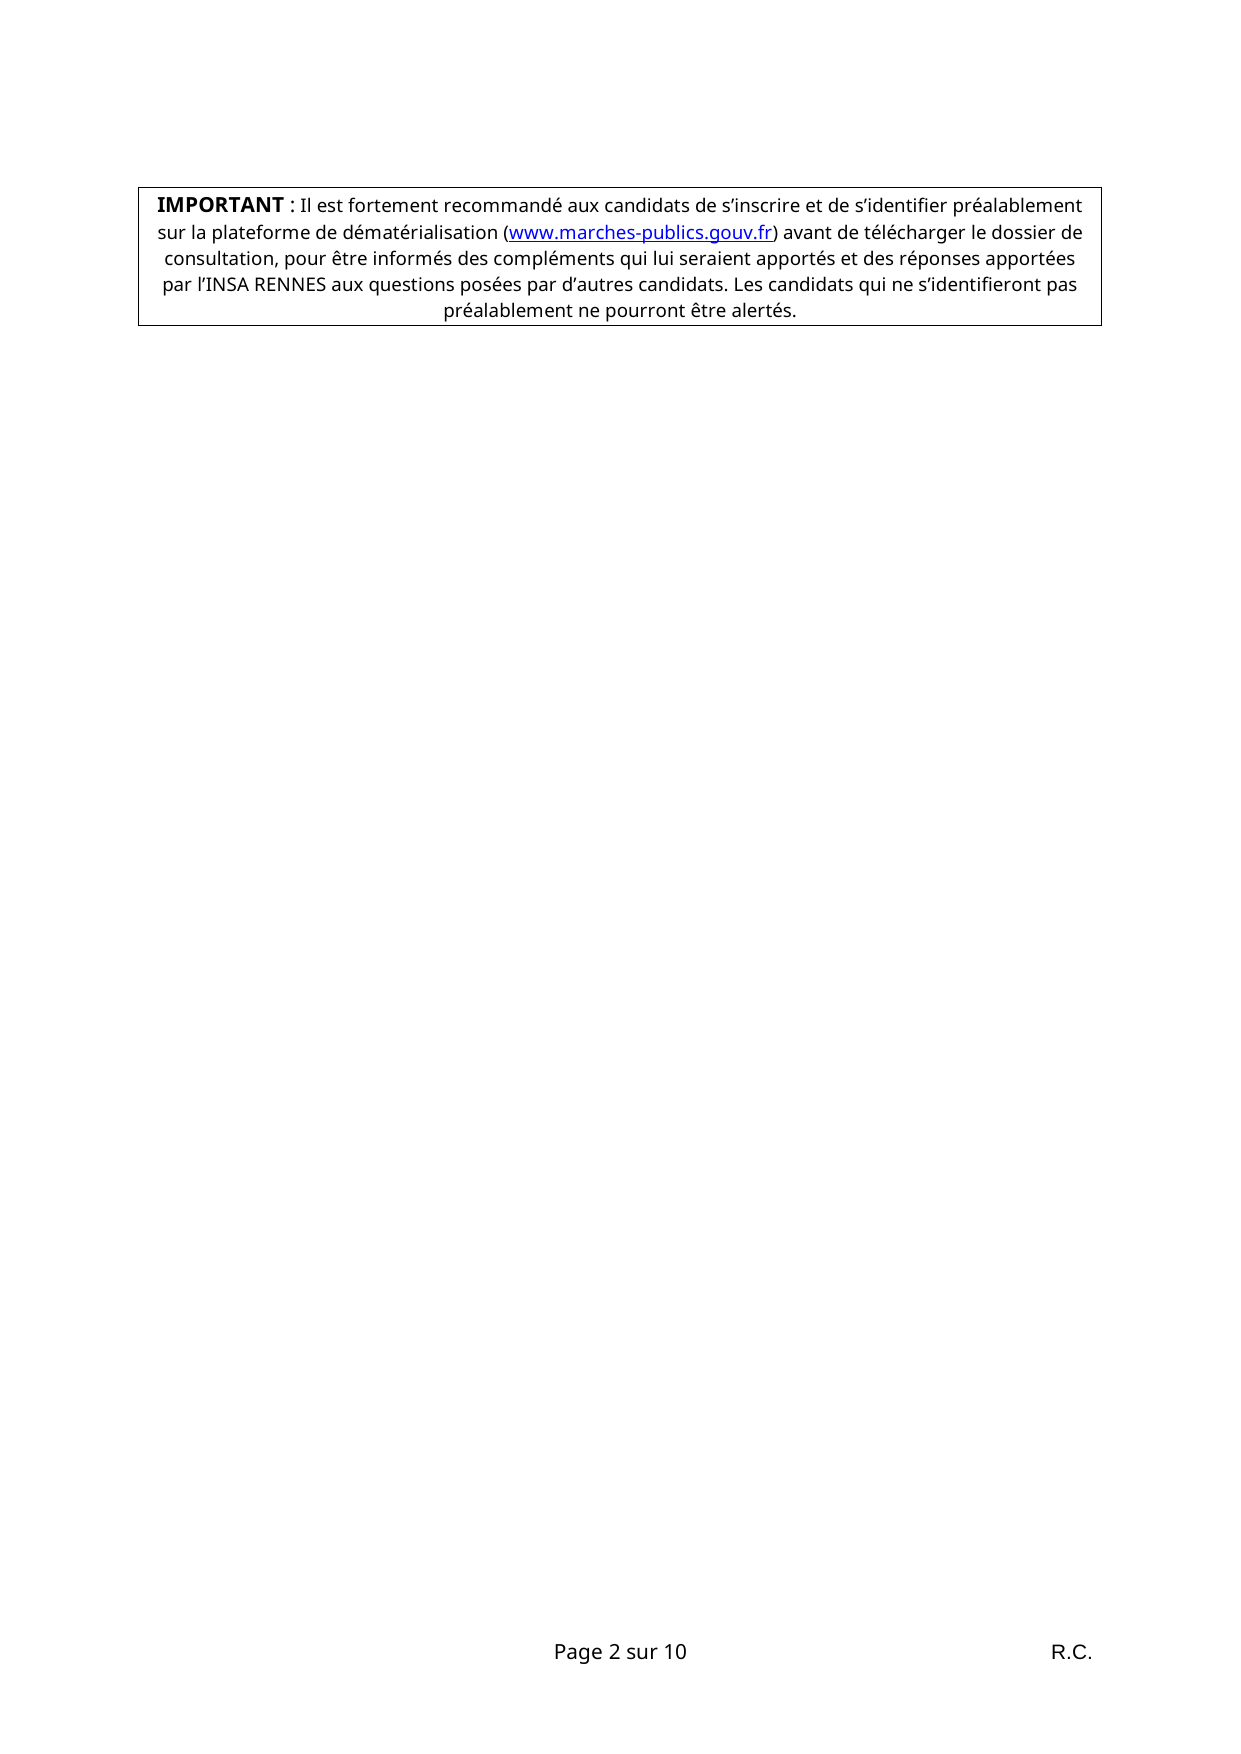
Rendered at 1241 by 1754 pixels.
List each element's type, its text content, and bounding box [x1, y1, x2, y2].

text IMPORTANT : Il est fortement recommandé aux candidats de s’inscrire et de s’identifier préalablement sur la plateforme de dématérialisation (www.marches-publics.gouv.fr) avant de télécharger le dossier de consultation, pour être informés des compléments qui lui seraient apportés et des réponses apportées par l’INSA RENNES aux questions posées par d’autres candidats. Les candidats qui ne s’identifieront pas préalablement ne pourront être alertés. [139, 188, 1101, 325]
